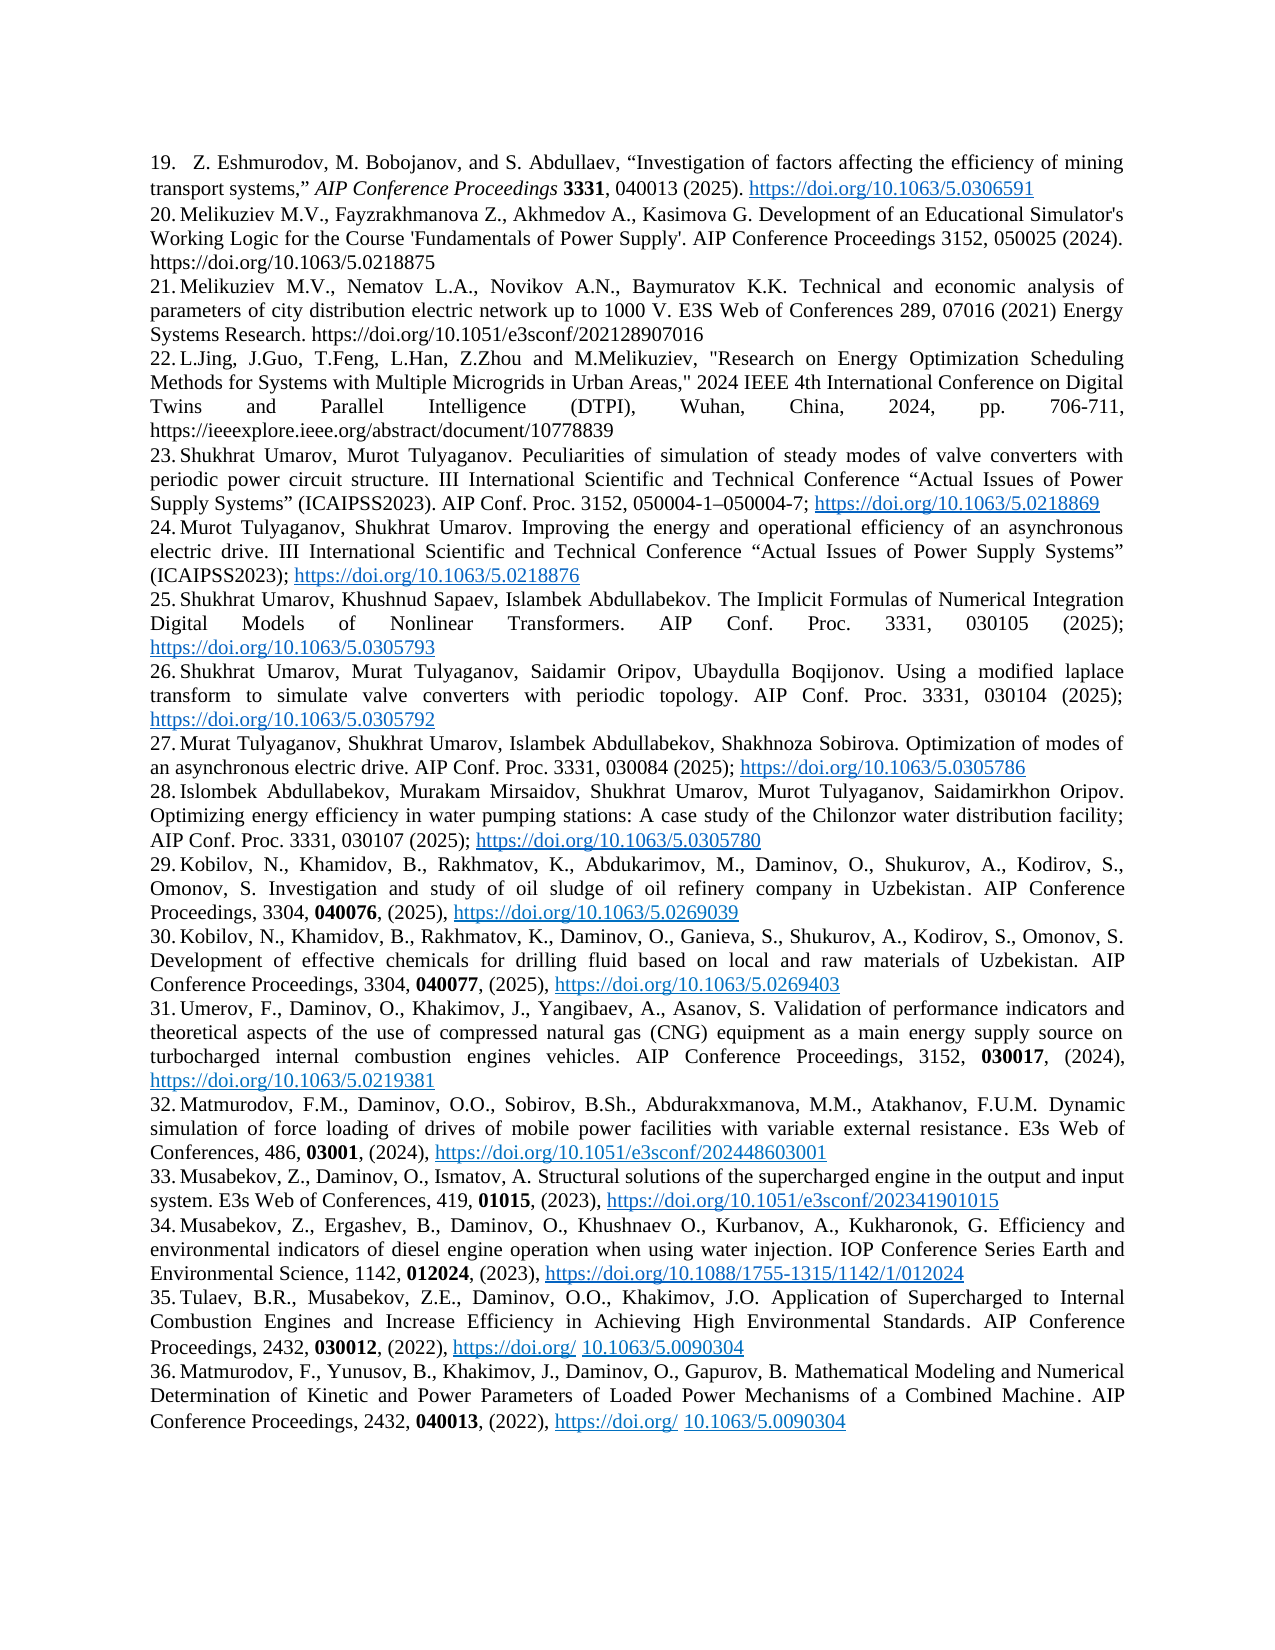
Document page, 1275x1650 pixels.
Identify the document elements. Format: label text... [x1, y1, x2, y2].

list Shukhrat Umarov, Khushnud Sapaev, Islambek Abdullabekov. The Implicit Formulas of Numerical Integration Digital Models of Nonlinear Transformers. AIP Conf. Proc. 3331, 030105 (2025); https://doi.org/10.1063/5.0305793 [150, 587, 1125, 659]
list Murat Tulyaganov, Shukhrat Umarov, Islambek Abdullabekov, Shakhnoza Sobirova. Optimization of modes of an asynchronous electric drive. AIP Conf. Proc. 3331, 030084 (2025); https://doi.org/10.1063/5.0305786 [150, 731, 1125, 779]
list Melikuziev M.V., Fayzrakhmanova Z., Akhmedov A., Kasimova G. Development of an Educational Simulator's Working Logic for the Course 'Fundamentals of Power Supply'. AIP Conference Proceedings 3152, 050025 (2024). https://doi.org/10.1063/5.0218875 [150, 202, 1125, 274]
list Shukhrat Umarov, Murat Tulyaganov, Saidamir Oripov, Ubaydulla Boqijonov. Using a modified laplace transform to simulate valve converters with periodic topology. AIP Conf. Proc. 3331, 030104 (2025); https://doi.org/10.1063/5.0305792 [150, 659, 1125, 731]
list Kobilov, N., Khamidov, B., Rakhmatov, K., Daminov, O., Ganieva, S., Shukurov, A., Kodirov, S., Omonov, S. Development of effective chemicals for drilling fluid based on local and raw materials of Uzbekistan. AIP Conference Proceedings, 3304, 040077, (2025), https://doi.org/10.1063/5.0269403 [150, 924, 1125, 996]
list Melikuziev M.V., Nematov L.A., Novikov A.N., Baymuratov K.K. Technical and economic analysis of parameters of city distribution electric network up to 1000 V. E3S Web of Conferences 289, 07016 (2021) Energy Systems Research. https://doi.org/10.1051/e3sconf/202128907016 [150, 274, 1125, 346]
list Matmurodov, F.M., Daminov, O.O., Sobirov, B.Sh., Abdurakxmanova, M.M., Atakhanov, F.U.M. Dynamic simulation of force loading of drives of mobile power facilities with variable external resistance. E3s Web of Conferences, 486, 03001, (2024), https://doi.org/10.1051/e3sconf/202448603001 [150, 1092, 1125, 1164]
list Kobilov, N., Khamidov, B., Rakhmatov, K., Abdukarimov, M., Daminov, O., Shukurov, A., Kodirov, S., Omonov, S. Investigation and study of oil sludge of oil refinery company in Uzbekistan. AIP Conference Proceedings, 3304, 040076, (2025), https://doi.org/10.1063/5.0269039 [150, 852, 1125, 924]
list Murot Tulyaganov, Shukhrat Umarov. Improving the energy and operational efficiency of an asynchronous electric drive. III International Scientific and Technical Conference “Actual Issues of Power Supply Systems” (ICAIPSS2023); https://doi.org/10.1063/5.0218876 [150, 515, 1125, 587]
list L.Jing, J.Guo, T.Feng, L.Han, Z.Zhou and M.Melikuziev, "Research on Energy Optimization Scheduling Methods for Systems with Multiple Microgrids in Urban Areas," 2024 IEEE 4th International Conference on Digital Twins and Parallel Intelligence (DTPI), Wuhan, China, 2024, pp. 706-711, https://ieeexplore.ieee.org/abstract/document/10778839 [150, 346, 1125, 442]
list Musabekov, Z., Ergashev, B., Daminov, O., Khushnaev O., Kurbanov, A., Kukharonok, G. Efficiency and environmental indicators of diesel engine operation when using water injection. IOP Conference Series Earth and Environmental Science, 1142, 012024, (2023), https://doi.org/10.1088/1755-1315/1142/1/012024 [150, 1212, 1125, 1285]
list Shukhrat Umarov, Murot Tulyaganov. Peculiarities of simulation of steady modes of valve converters with periodic power circuit structure. III International Scientific and Technical Conference “Actual Issues of Power Supply Systems” (ICAIPSS2023). AIP Conf. Proc. 3152, 050004-1–050004-7; https://doi.org/10.1063/5.0218869 [150, 442, 1125, 515]
list Musabekov, Z., Daminov, O., Ismatov, A. Structural solutions of the supercharged engine in the output and input system. E3s Web of Conferences, 419, 01015, (2023), https://doi.org/10.1051/e3sconf/202341901015 [150, 1164, 1125, 1212]
list Z. Eshmurodov, M. Bobojanov, and S. Abdullaev, “Investigation of factors affecting the efficiency of mining transport systems,” AIP Conference Proceedings 3331, 040013 (2025). https://doi.org/10.1063/5.0306591 [150, 150, 1125, 200]
list Umerov, F., Daminov, O., Khakimov, J., Yangibaev, A., Asanov, S. Validation of performance indicators and theoretical aspects of the use of compressed natural gas (CNG) equipment as a main energy supply source on turbocharged internal combustion engines vehicles. AIP Conference Proceedings, 3152, 030017, (2024), https://doi.org/10.1063/5.0219381 [150, 996, 1125, 1092]
list Matmurodov, F., Yunusov, B., Khakimov, J., Daminov, O., Gapurov, B. Mathematical Modeling and Numerical Determination of Kinetic and Power Parameters of Loaded Power Mechanisms of a Combined Machine. AIP Conference Proceedings, 2432, 040013, (2022), https://doi.org/ 10.1063/5.0090304 [150, 1359, 1125, 1434]
list Islombek Abdullabekov, Murakam Mirsaidov, Shukhrat Umarov, Murot Tulyaganov, Saidamirkhon Oripov. Optimizing energy efficiency in water pumping stations: A case study of the Chilonzor water distribution facility; AIP Conf. Proc. 3331, 030107 (2025); https://doi.org/10.1063/5.0305780 [150, 779, 1125, 852]
list Tulaev, B.R., Musabekov, Z.E., Daminov, O.O., Khakimov, J.O. Application of Supercharged to Internal Combustion Engines and Increase Efficiency in Achieving High Environmental Standards. AIP Conference Proceedings, 2432, 030012, (2022), https://doi.org/ 10.1063/5.0090304 [150, 1285, 1125, 1359]
